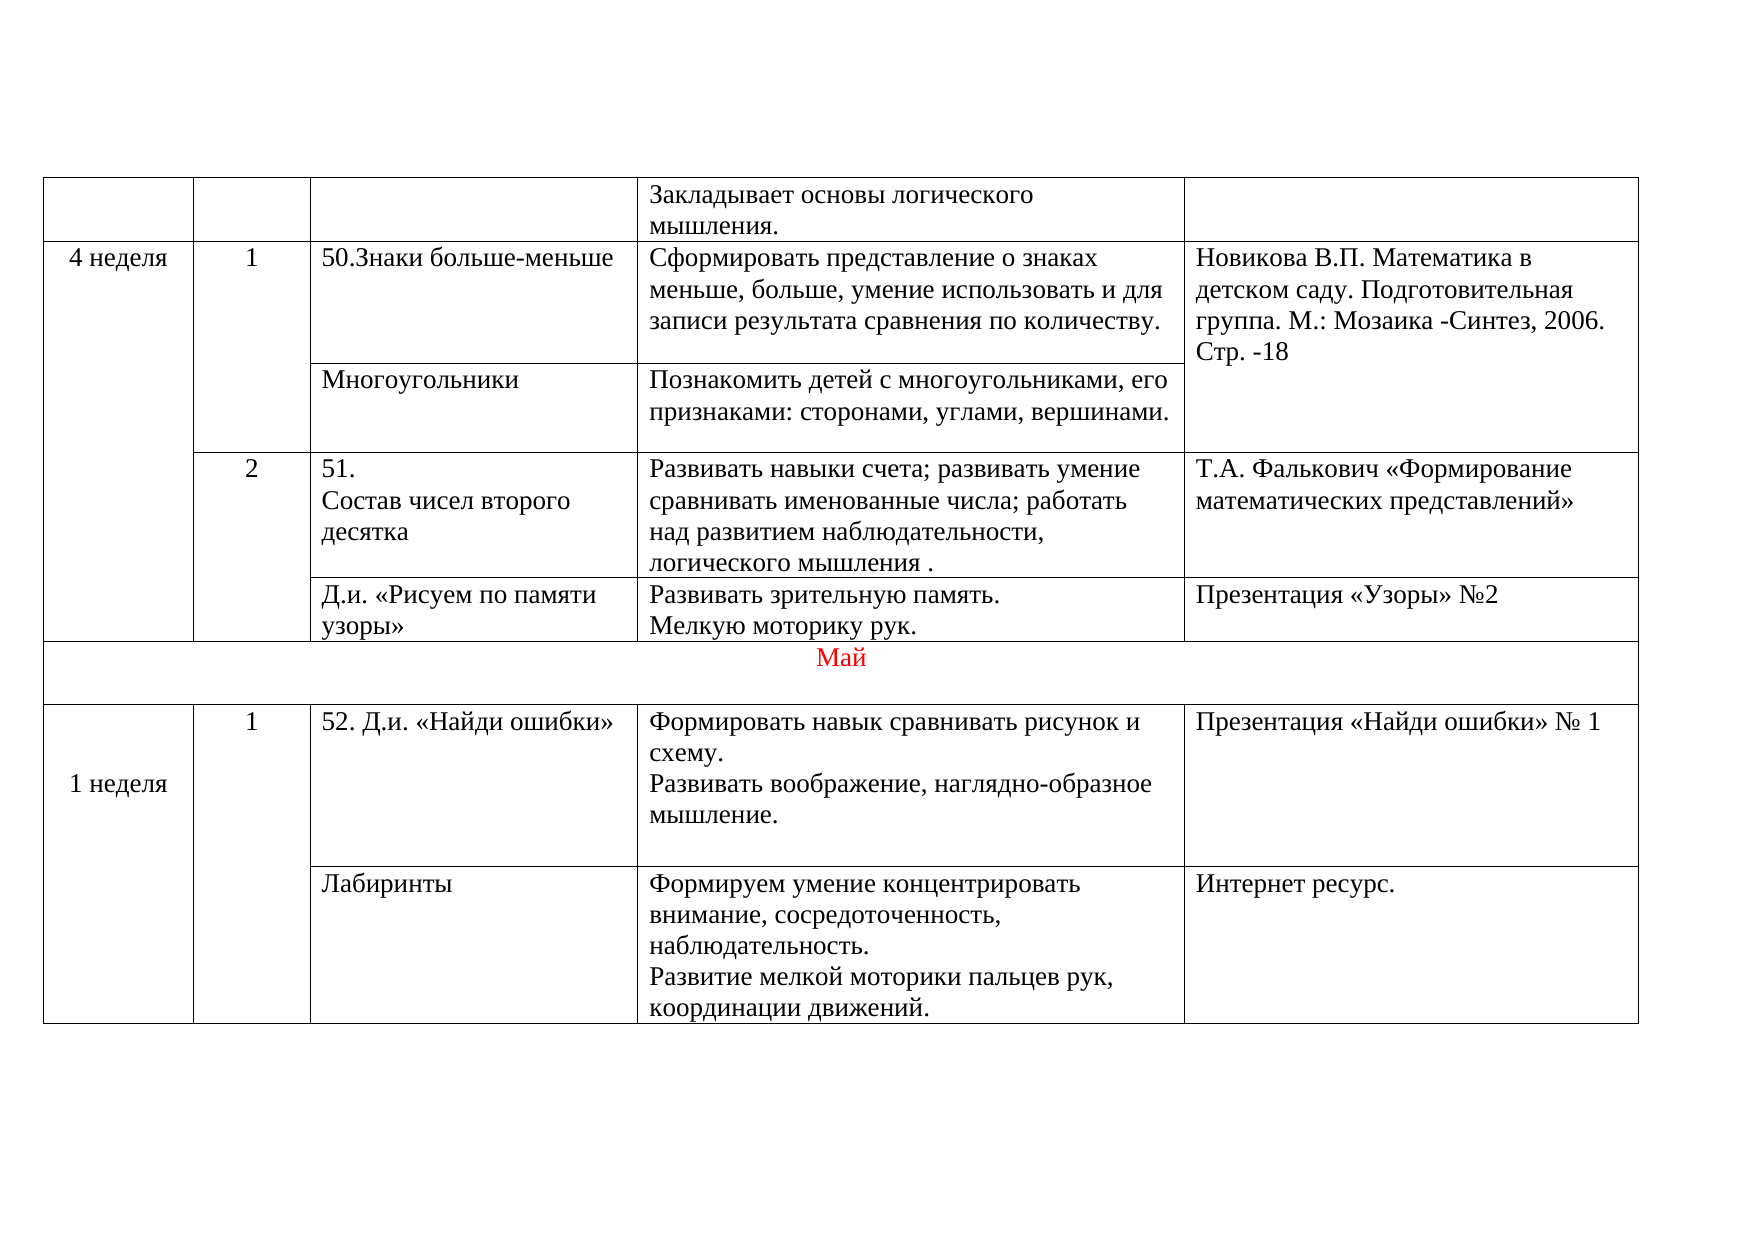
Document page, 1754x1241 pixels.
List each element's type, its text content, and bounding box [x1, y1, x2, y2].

table_cell 51. Состав чисел второго десятка [311, 453, 637, 577]
table_cell Интернет ресурс. [1185, 867, 1638, 1022]
table_cell Презентация «Найди ошибки» № 1 [1185, 705, 1638, 866]
table_cell Развивать зрительную память. Мелкую моторику рук. [638, 578, 1184, 641]
table_cell 50.Знаки больше-меньше [311, 242, 637, 362]
table_cell 1 [194, 705, 310, 1022]
table_cell Презентация «Узоры» №2 [1185, 578, 1638, 641]
table_cell Познакомить детей с многоугольниками, его признаками: сторонами, углами, вершинами. [638, 364, 1184, 452]
table_cell Т.А. Фалькович «Формирование математических представлений» [1185, 453, 1638, 577]
table_cell Д.и. «Рисуем по памяти узоры» [311, 578, 637, 641]
table_cell Формируем умение концентрировать внимание, сосредоточенность, наблюдательность. Развитие мелкой моторики пальцев рук, координации движений. [638, 867, 1184, 1022]
table_cell 52. Д.и. «Найди ошибки» [311, 705, 637, 866]
table_cell Развивать навыки счета; развивать умение сравнивать именованные числа; работать над развитием наблюдательности, логического мышления . [638, 453, 1184, 577]
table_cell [638, 178, 1184, 241]
table_cell Май [44, 642, 1638, 704]
table_cell 4 неделя [44, 242, 193, 641]
table_cell 1 [194, 242, 310, 452]
table_cell Сформировать представление о знаках меньше, больше, умение использовать и для записи результата сравнения по количеству. [638, 242, 1184, 362]
table_cell Новикова В.П. Математика в детском саду. Подготовительная группа. М.: Мозаика -Синтез, 2006. Стр. -18 [1185, 242, 1638, 452]
table_cell Лабиринты [311, 867, 637, 1022]
table_cell 2 [194, 453, 310, 641]
table_cell 1 неделя [44, 705, 193, 1022]
table_cell Многоугольники [311, 364, 637, 452]
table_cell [311, 178, 637, 241]
table_cell Формировать навык сравнивать рисунок и схему. Развивать воображение, наглядно-образное мышление. [638, 705, 1184, 866]
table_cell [1185, 178, 1638, 241]
